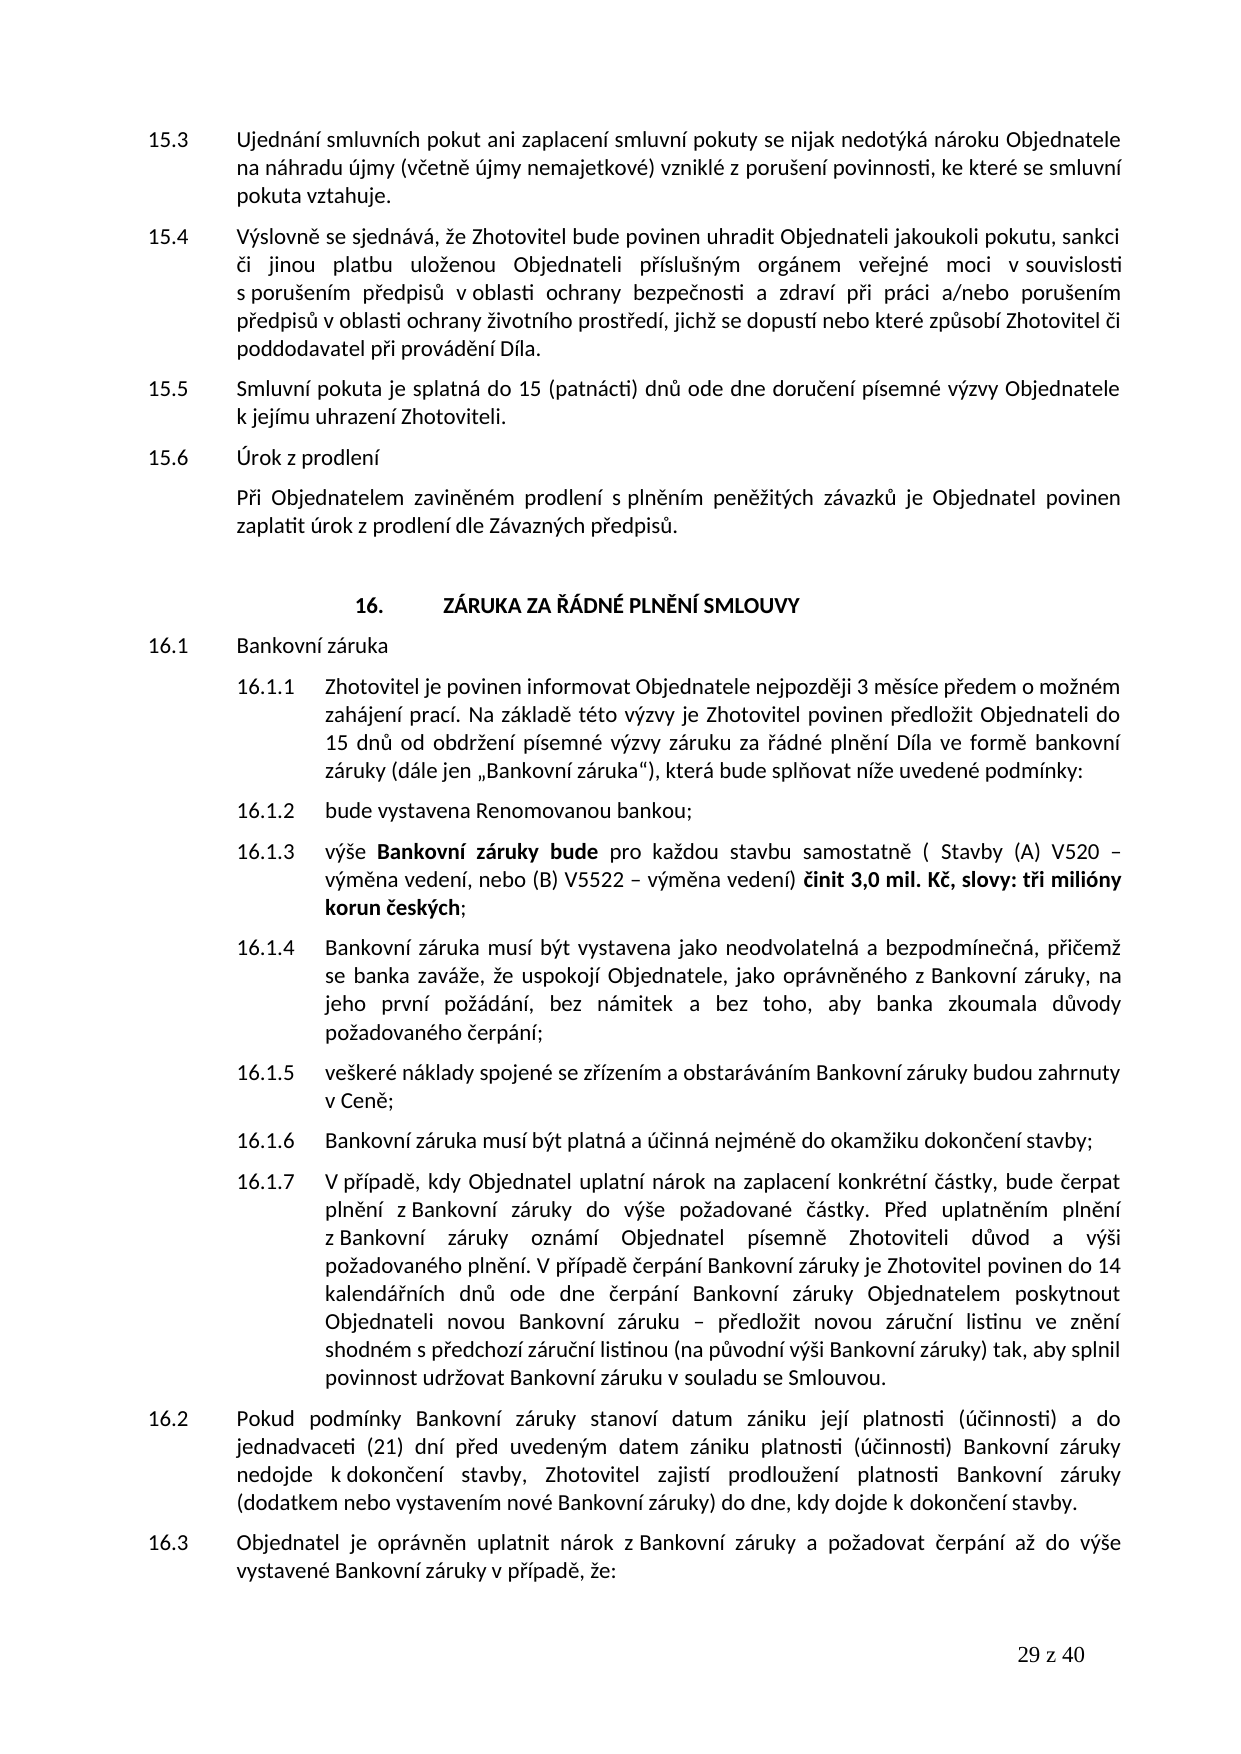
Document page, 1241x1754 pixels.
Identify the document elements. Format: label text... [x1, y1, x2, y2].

subtitle Bankovní záruka musí být platná a účinná nejméně do okamžiku dokončení stavby; [236, 1127, 1122, 1155]
subtitle veškeré náklady spojené se zřízením a obstaráváním Bankovní záruky budou zahrnuty v Ceně; [236, 1058, 1122, 1114]
subtitle Ujednání smluvních pokut ani zaplacení smluvní pokuty se nijak nedotýká nároku Objednatele na náhradu újmy (včetně újmy nemajetkové) vzniklé z porušení povinnosti, ke které se smluvní pokuta vztahuje. [148, 125, 1122, 209]
subtitle záruka za řádné plnění SMLOUVY [354, 591, 1122, 619]
subtitle Výslovně se sjednává, že Zhotovitel bude povinen uhradit Objednateli jakoukoli pokutu, sankci či jinou platbu uloženou Objednateli příslušným orgánem veřejné moci v souvislosti s porušením předpisů v oblasti ochrany bezpečnosti a zdraví při práci a/nebo porušením předpisů v oblasti ochrany životního prostředí, jichž se dopustí nebo které způsobí Zhotovitel či poddodavatel při provádění Díla. [148, 222, 1122, 362]
subtitle Smluvní pokuta je splatná do 15 (patnácti) dnů ode dne doručení písemné výzvy Objednatele k jejímu uhrazení Zhotoviteli. [148, 374, 1122, 430]
subtitle výše Bankovní záruky bude pro každou stavbu samostatně ( Stavby (A) V520 – výměna vedení, nebo (B) V5522 – výměna vedení) činit 3,0 mil. Kč, slovy: tři milióny korun českých; [236, 837, 1122, 921]
subtitle V případě, kdy Objednatel uplatní nárok na zaplacení konkrétní částky, bude čerpat plnění z Bankovní záruky do výše požadované částky. Před uplatněním plnění z Bankovní záruky oznámí Objednatel písemně Zhotoviteli důvod a výši požadovaného plnění. V případě čerpání Bankovní záruky je Zhotovitel povinen do 14 kalendářních dnů ode dne čerpání Bankovní záruky Objednatelem poskytnout Objednateli novou Bankovní záruku – předložit novou záruční listinu ve znění shodném s předchozí záruční listinou (na původní výši Bankovní záruky) tak, aby splnil povinnost udržovat Bankovní záruku v souladu se Smlouvou. [236, 1167, 1122, 1391]
subtitle Pokud podmínky Bankovní záruky stanoví datum zániku její platnosti (účinnosti) a do jednadvaceti (21) dní před uvedeným datem zániku platnosti (účinnosti) Bankovní záruky nedojde k dokončení stavby, Zhotovitel zajistí prodloužení platnosti Bankovní záruky (dodatkem nebo vystavením nové Bankovní záruky) do dne, kdy dojde k dokončení stavby. [148, 1404, 1122, 1516]
subtitle Bankovní záruka musí být vystavena jako neodvolatelná a bezpodmínečná, přičemž se banka zaváže, že uspokojí Objednatele, jako oprávněného z Bankovní záruky, na jeho první požádání, bez námitek a bez toho, aby banka zkoumala důvody požadovaného čerpání; [236, 933, 1122, 1046]
subtitle Při Objednatelem zaviněném prodlení s plněním peněžitých závazků je Objednatel povinen zaplatit úrok z prodlení dle Závazných předpisů. [236, 483, 1122, 539]
subtitle Zhotovitel je povinen informovat Objednatele nejpozději 3 měsíce předem o možném zahájení prací. Na základě této výzvy je Zhotovitel povinen předložit Objednateli do 15 dnů od obdržení písemné výzvy záruku za řádné plnění Díla ve formě bankovní záruky (dále jen „Bankovní záruka“), která bude splňovat níže uvedené podmínky: [236, 672, 1122, 784]
subtitle Úrok z prodlení [148, 443, 1122, 471]
subtitle Bankovní záruka [148, 631, 1122, 659]
subtitle Objednatel je oprávněn uplatnit nárok z Bankovní záruky a požadovat čerpání až do výše vystavené Bankovní záruky v případě, že: [148, 1528, 1122, 1584]
subtitle bude vystavena Renomovanou bankou; [236, 796, 1122, 824]
